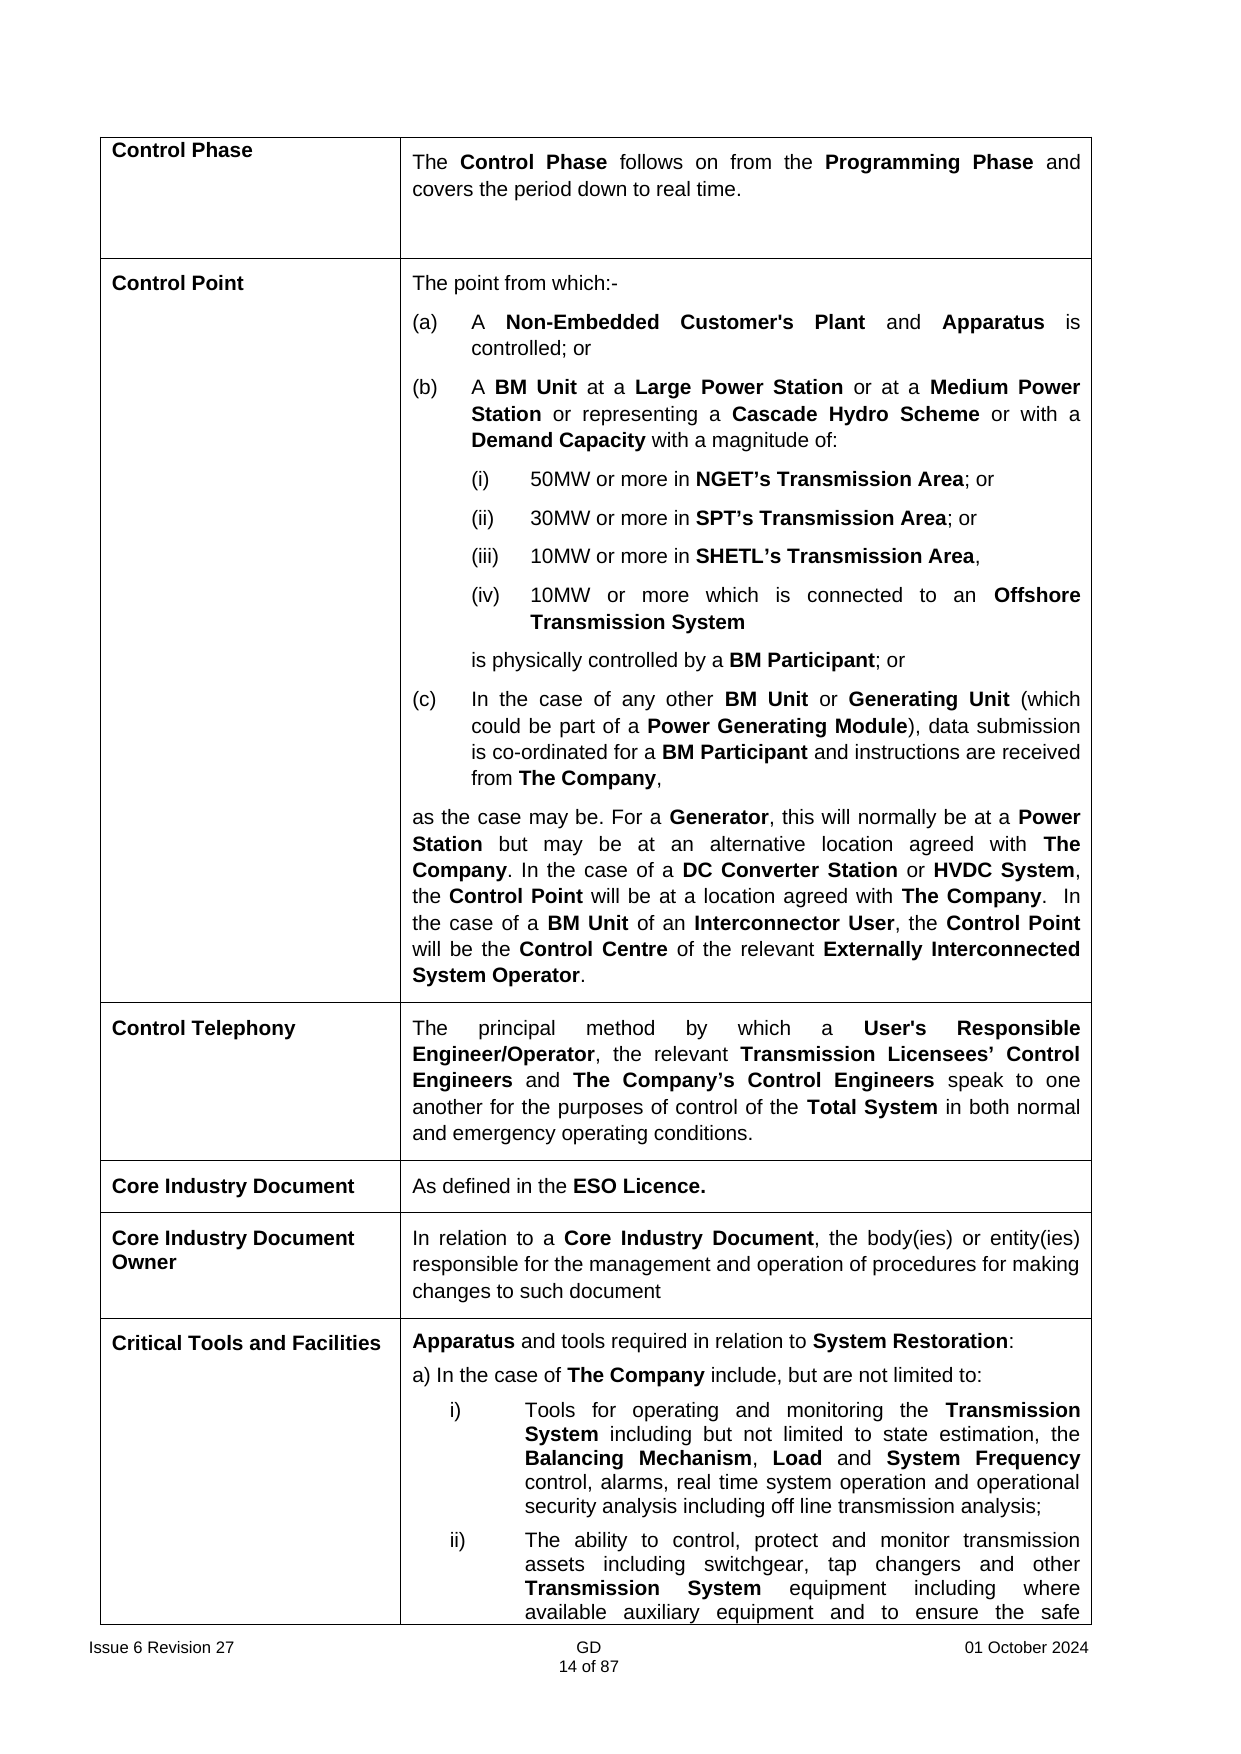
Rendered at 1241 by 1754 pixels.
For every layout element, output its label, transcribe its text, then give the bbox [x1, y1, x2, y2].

table_cell The Control Phase follows on from the Programming Phase and covers the period down to real time. [401, 138, 1091, 257]
table_cell Control Point [101, 259, 400, 1002]
table_cell As defined in the ESO Licence. [401, 1161, 1091, 1212]
table_cell Core Industry Document Owner [101, 1213, 400, 1317]
table_cell The principal method by which a User's Responsible Engineer/Operator, the relevant Transmission Licensees’ Control Engineers and The Company’s Control Engineers speak to one another for the purposes of control of the Total System in both normal and emergency operating conditions. [401, 1003, 1091, 1160]
table_cell Critical Tools and Facilities [101, 1319, 400, 1624]
table_cell Control Phase [101, 138, 400, 257]
table_cell The point from which:- (a) A Non-Embedded Customer's Plant and Apparatus is controlled; or (b) A BM Unit at a Large Power Station or at a Medium Power Station or representing a Cascade Hydro Scheme or with a Demand Capacity with a magnitude of: (i) 50MW or more in NGET’s Transmission Area; or (ii) 30MW or more in SPT’s Transmission Area; or (iii) 10MW or more in SHETL’s Transmission Area, (iv) 10MW or more which is connected to an Offshore Transmission System is physically controlled by a BM Participant; or (c) In the case of any other BM Unit or Generating Unit (which could be part of a Power Generating Module), data submission is co-ordinated for a BM Participant and instructions are received from The Company, as the case may be. For a Generator, this will normally be at a Power Station but may be at an alternative location agreed with The Company. In the case of a DC Converter Station or HVDC System, the Control Point will be at a location agreed with The Company. In the case of a BM Unit of an Interconnector User, the Control Point will be the Control Centre of the relevant Externally Interconnected System Operator. [401, 259, 1091, 1002]
table_cell In relation to a Core Industry Document, the body(ies) or entity(ies) responsible for the management and operation of procedures for making changes to such document [401, 1213, 1091, 1317]
table_cell Core Industry Document [101, 1161, 400, 1212]
table_cell Control Telephony [101, 1003, 400, 1160]
